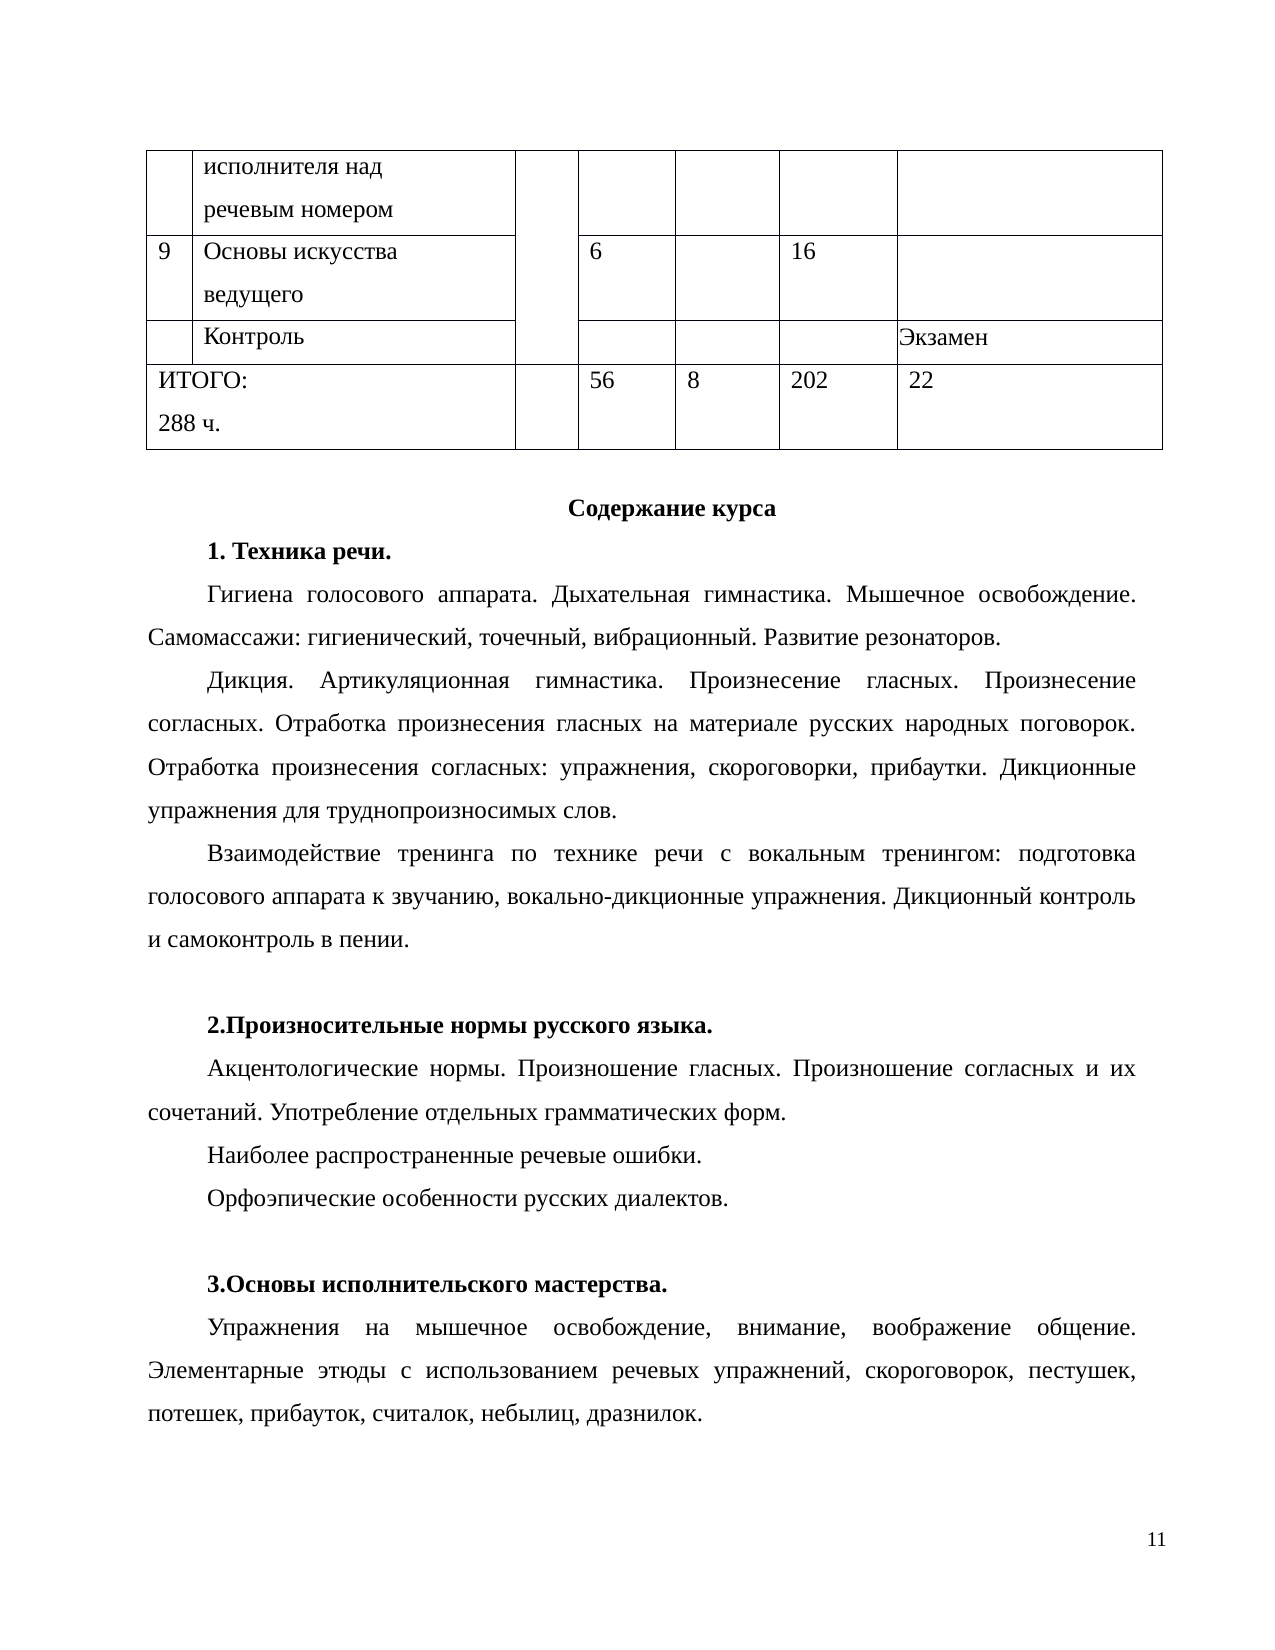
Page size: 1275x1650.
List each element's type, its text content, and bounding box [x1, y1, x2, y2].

table_cell [898, 151, 1162, 235]
table_cell 6 [579, 151, 675, 235]
table_cell 16 [780, 236, 897, 320]
text Взаимодействие тренинга по технике речи с вокальным тренингом: подготовка голосового аппарата к звучанию, вокально-дикционные упражнения. Дикционный контроль и самоконтроль в пении. [148, 838, 1137, 953]
table_cell 22 [898, 365, 1162, 449]
table_cell [516, 365, 578, 449]
table_cell [780, 321, 897, 364]
text 2.Произносительные нормы русского языка. [148, 1010, 1137, 1039]
table_cell Основы искусства ведущего [193, 236, 515, 320]
table_cell 8 [147, 151, 192, 235]
text 3.Основы исполнительского мастерства. [148, 1269, 1137, 1298]
text Гигиена голосового аппарата. Дыхательная гимнастика. Мышечное освобождение. Самомассажи: гигиенический, точечный, вибрационный. Развитие резонаторов. [148, 579, 1137, 651]
table_cell 9 [516, 151, 578, 364]
text 1. Техника речи. [148, 536, 1137, 565]
table_cell [898, 236, 1162, 320]
table_cell 6 [579, 236, 675, 320]
table_cell 2 [676, 151, 779, 235]
table_cell 202 [780, 365, 897, 449]
table_cell Контроль [193, 321, 515, 364]
table_cell 9 [147, 236, 192, 320]
table_cell [579, 321, 675, 364]
text Дикция. Артикуляционная гимнастика. Произнесение гласных. Произнесение согласных. Отработка произнесения гласных на материале русских народных поговорок. Отработка произнесения согласных: упражнения, скороговорки, прибаутки. Дикционные упражнения для труднопроизносимых слов. [148, 665, 1137, 823]
table_cell [676, 321, 779, 364]
text Наиболее распространенные речевые ошибки. [148, 1140, 1137, 1168]
text Акцентологические нормы. Произношение гласных. Произношение согласных и их сочетаний. Употребление отдельных грамматических форм. [148, 1053, 1137, 1125]
table_cell Экзамен [898, 321, 1162, 364]
subtitle Содержание курса [148, 493, 1137, 522]
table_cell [193, 151, 515, 235]
table_cell 56 [579, 365, 675, 449]
table_cell [147, 321, 192, 364]
table_cell 24 [780, 151, 897, 235]
table_cell [676, 236, 779, 320]
table_cell 8 [676, 365, 779, 449]
table_cell ИТОГО: 288 ч. [147, 365, 515, 449]
text Орфоэпические особенности русских диалектов. [148, 1183, 1137, 1212]
text Упражнения на мышечное освобождение, внимание, воображение общение. Элементарные этюды с использованием речевых упражнений, скороговорок, пестушек, потешек, прибауток, считалок, небылиц, дразнилок. [148, 1312, 1137, 1427]
